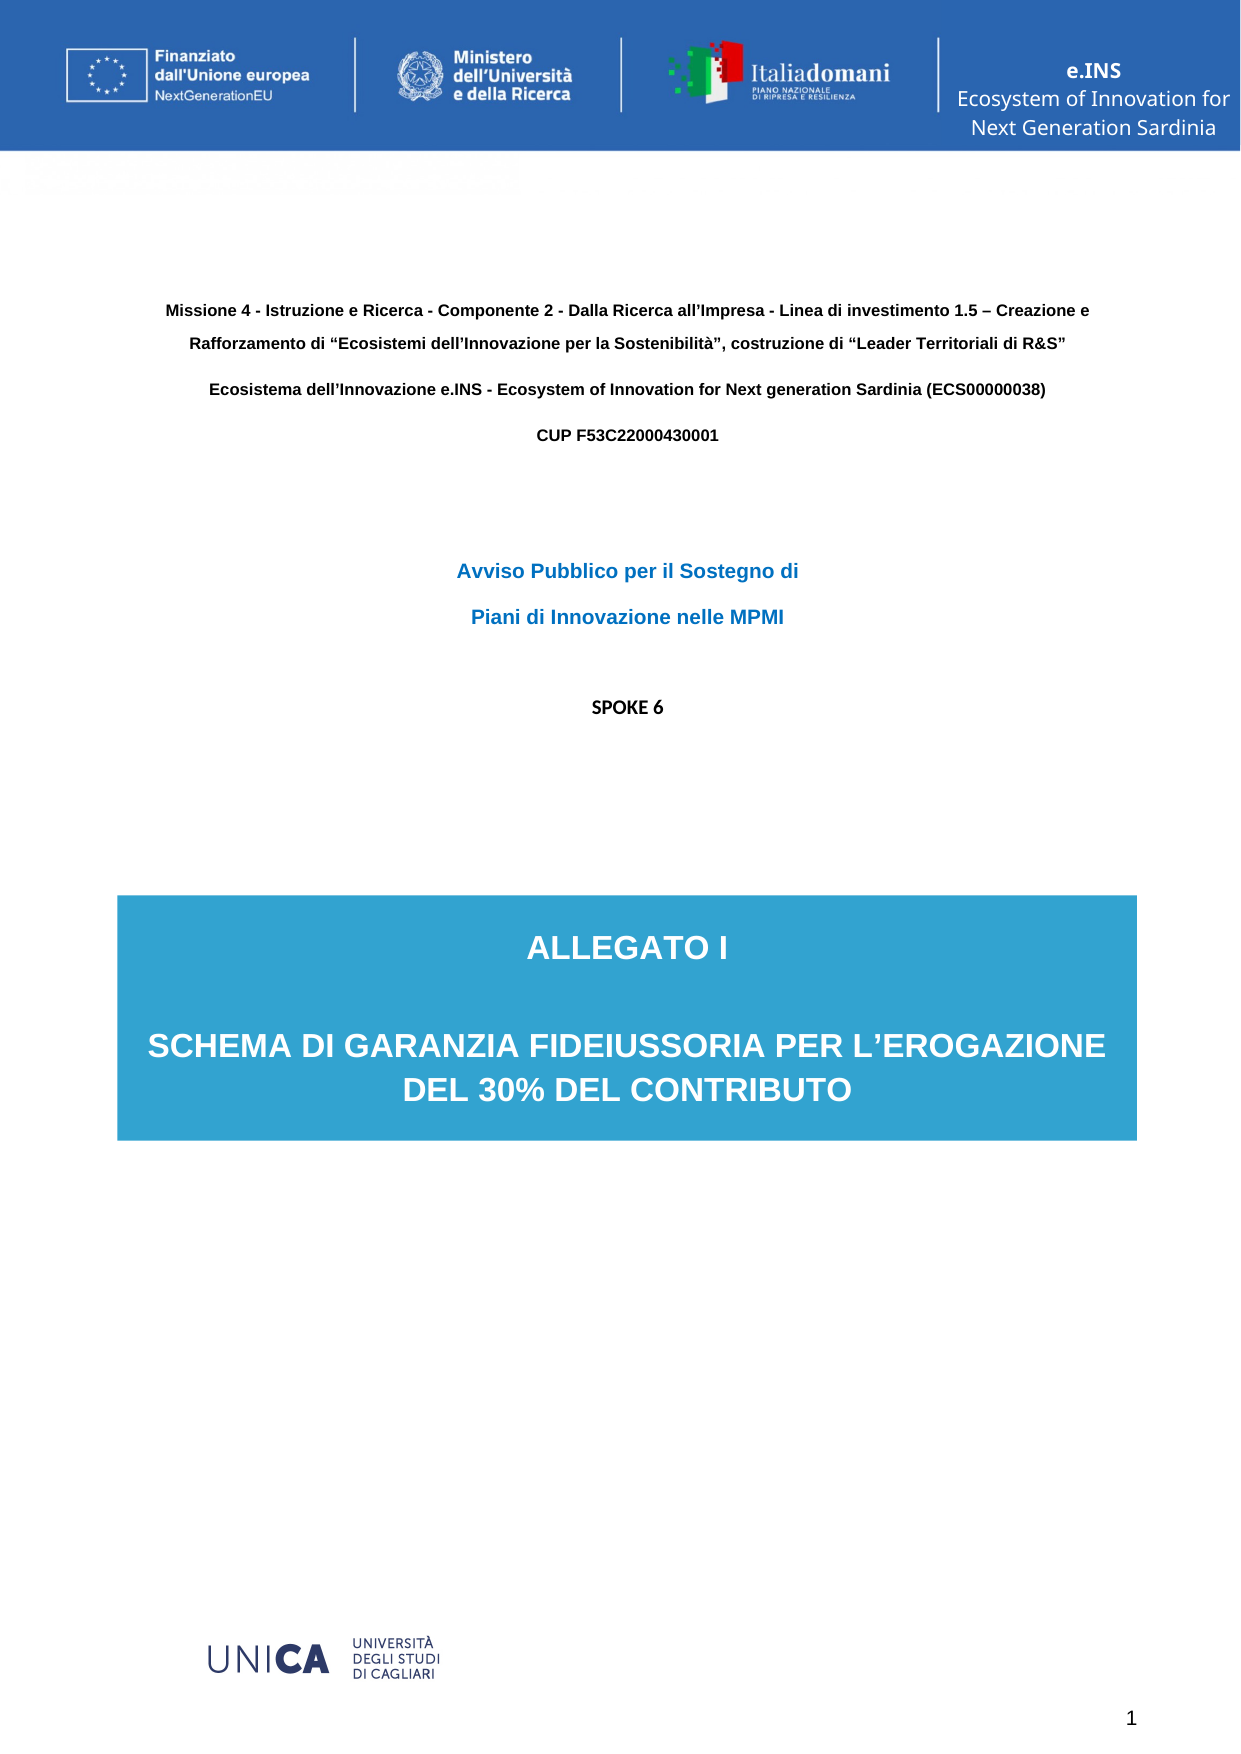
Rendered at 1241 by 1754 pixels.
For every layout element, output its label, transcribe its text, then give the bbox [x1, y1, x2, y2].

text Missione 4 - Istruzione e Ricerca - Componente 2 - Dalla Ricerca all’Impresa - Linea di investimento 1.5 – Creazione e Rafforzamento di “Ecosistemi dell’Innovazione per la Sostenibilità”, costruzione di “Leader Territoriali di R&S” [118, 289, 1137, 356]
text CUP F53C22000430001 [118, 414, 1137, 448]
text Avviso Pubblico per il Sostegno di [118, 552, 1137, 585]
picture [0, 0, 1241, 195]
text SPOKE 6 [118, 694, 1137, 720]
text Piani di Innovazione nelle MPMI [118, 598, 1137, 631]
picture [118, 1633, 519, 1754]
text Ecosistema dell’Innovazione e.INS - Ecosystem of Innovation for Next generation Sardinia (ECS00000038) [118, 369, 1137, 402]
